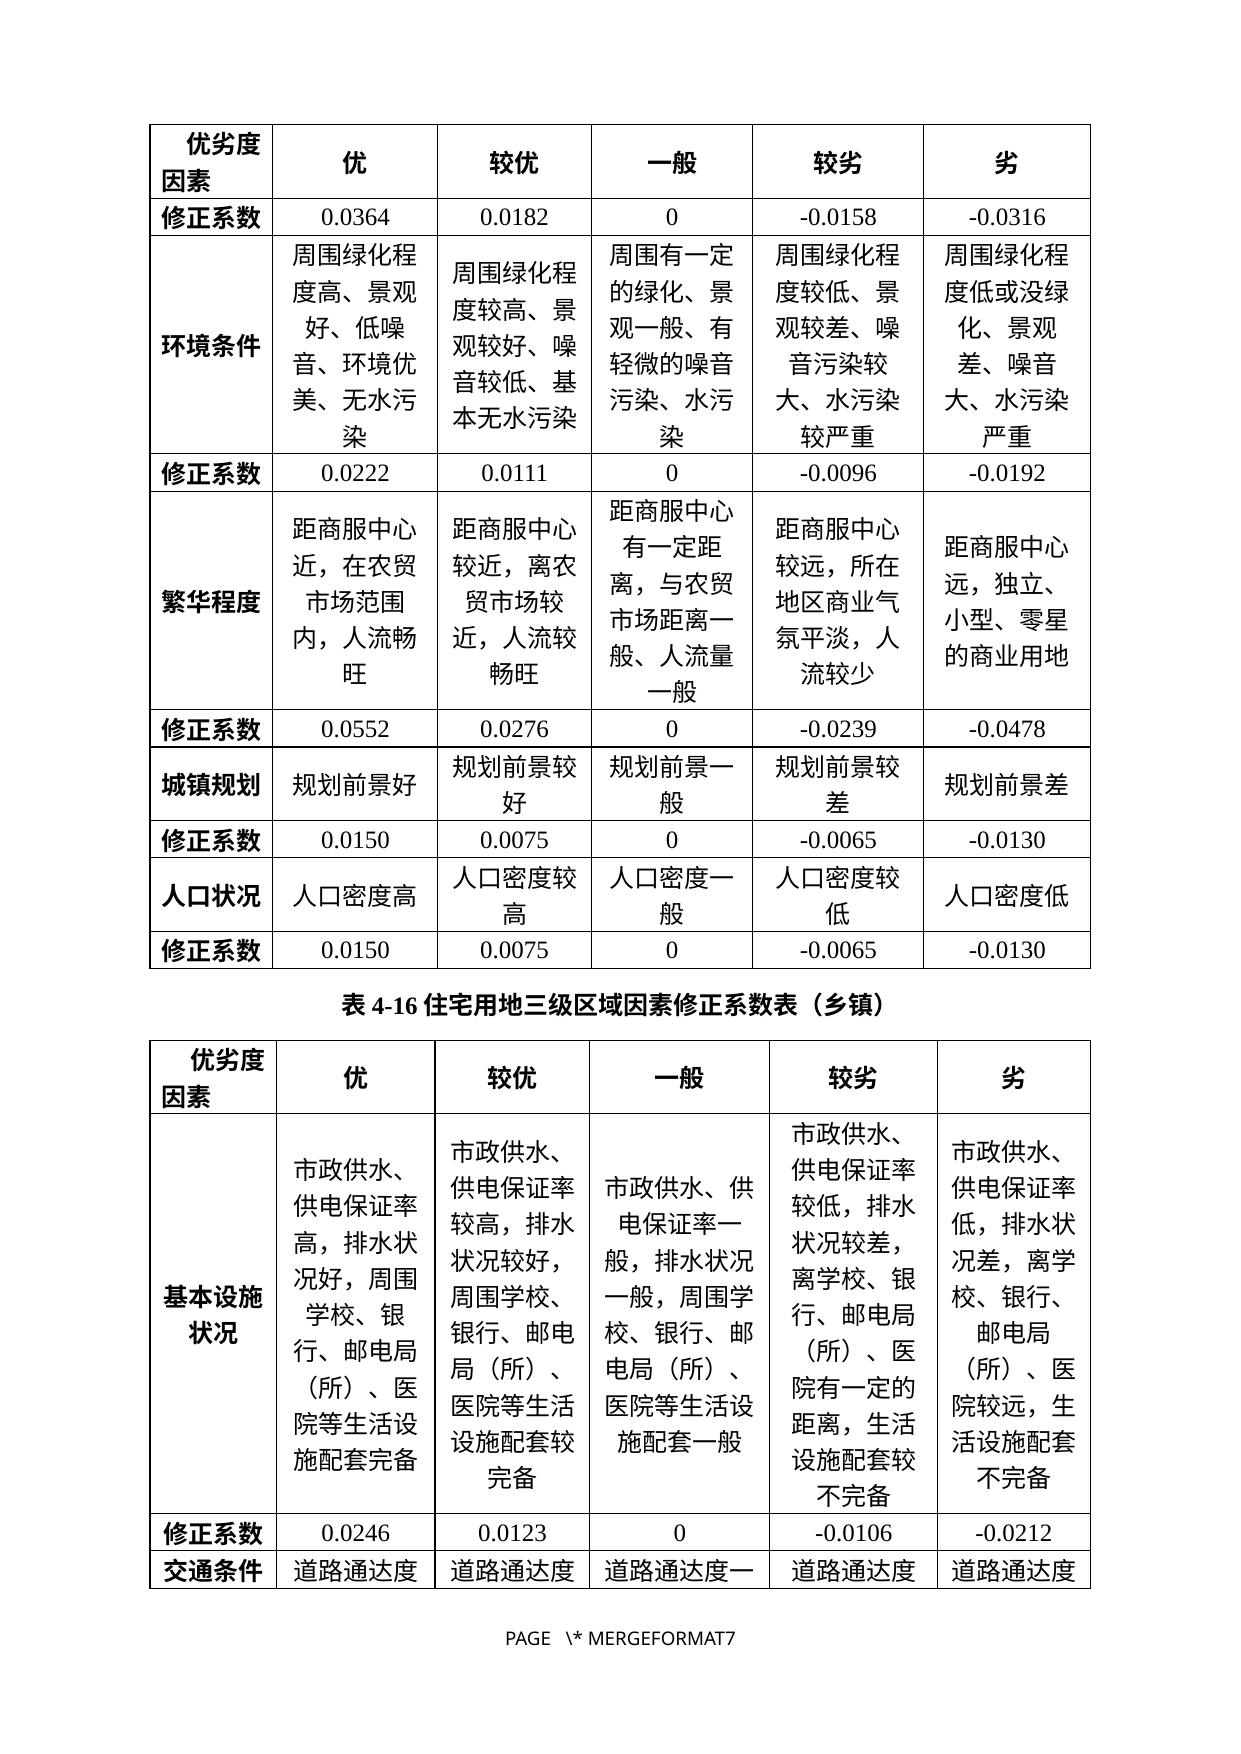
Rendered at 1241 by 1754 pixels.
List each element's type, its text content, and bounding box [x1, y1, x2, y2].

table_cell 0.0364 [273, 199, 437, 235]
table_cell 0.0276 [438, 710, 591, 746]
table_header 优劣度 因素 [151, 125, 272, 197]
table_cell 距商服中心有一定距离，与农贸市场距离一般、人流量一般 [592, 492, 752, 709]
table_cell 交通条件 [151, 1551, 276, 1588]
table_cell 人口状况 [151, 858, 272, 931]
table_cell 环境条件 [151, 236, 272, 453]
table_cell 修正系数 [151, 199, 272, 235]
table_cell -0.0106 [770, 1514, 937, 1550]
table_cell 0 [592, 710, 752, 746]
table_cell 道路通达度一般，距汽车站距离一般，交通一般 [590, 1551, 769, 1588]
table_cell 规划前景差 [924, 748, 1090, 820]
table_cell 规划前景较好 [438, 748, 591, 820]
table_cell 周围绿化程度较高、景观较好、噪音较低、基本无水污染 [438, 236, 591, 453]
table_cell -0.0192 [924, 454, 1090, 491]
table_cell 道路通达度较高，距汽车站较近，交通较方便 [436, 1551, 589, 1588]
table_cell 修正系数 [151, 932, 272, 968]
table_cell 人口密度高 [273, 858, 437, 931]
table_cell 道路通达度低，距汽车站远，交通不方便 [938, 1551, 1090, 1588]
table_cell 0 [592, 932, 752, 968]
table_header 优 [273, 125, 437, 197]
table_header 一般 [592, 125, 752, 197]
table_cell 0.0182 [438, 199, 591, 235]
table_cell 修正系数 [151, 1514, 276, 1550]
table_header 优劣度 因素 [151, 1041, 276, 1113]
table_cell 距商服中心较近，离农贸市场较近，人流较畅旺 [438, 492, 591, 709]
table_header 劣 [924, 125, 1090, 197]
table_cell 市政供水、供电保证率高，排水状况好，周围学校、银行、邮电局（所）、医院等生活设施配套完备 [277, 1114, 434, 1513]
table_cell 修正系数 [151, 821, 272, 857]
table_cell 市政供水、供电保证率低，排水状况差，离学校、银行、邮电局（所）、医院较远，生活设施配套不完备 [938, 1114, 1090, 1513]
table_cell -0.0065 [753, 932, 923, 968]
table_cell 繁华程度 [151, 492, 272, 709]
table_cell 市政供水、供电保证率一般，排水状况一般，周围学校、银行、邮电局（所）、医院等生活设施配套一般 [590, 1114, 769, 1513]
table_cell 周围绿化程度较低、景观较差、噪音污染较大、水污染较严重 [753, 236, 923, 453]
table_cell -0.0096 [753, 454, 923, 491]
table_cell 道路通达度高，距汽车站近，交通方便 [277, 1551, 434, 1588]
table_cell 周围有一定的绿化、景观一般、有轻微的噪音污染、水污染 [592, 236, 752, 453]
table_cell 修正系数 [151, 454, 272, 491]
table_cell 人口密度较低 [753, 858, 923, 931]
table_cell -0.0130 [924, 821, 1090, 857]
table_cell -0.0478 [924, 710, 1090, 746]
table_header 劣 [938, 1041, 1090, 1113]
table_cell 规划前景好 [273, 748, 437, 820]
table_cell 规划前景一般 [592, 748, 752, 820]
table_cell 0 [592, 821, 752, 857]
table_cell 0.0123 [436, 1514, 589, 1550]
table_cell 周围绿化程度低或没绿化、景观差、噪音大、水污染严重 [924, 236, 1090, 453]
table_cell 0.0222 [273, 454, 437, 491]
table_cell 基本设施状况 [151, 1114, 276, 1513]
table_cell 0.0075 [438, 821, 591, 857]
table_cell 市政供水、供电保证率较高，排水状况较好，周围学校、银行、邮电局（所）、医院等生活设施配套较完备 [436, 1114, 589, 1513]
table_cell 0.0552 [273, 710, 437, 746]
table_cell 市政供水、供电保证率较低，排水状况较差，离学校、银行、邮电局（所）、医院有一定的距离，生活设施配套较不完备 [770, 1114, 937, 1513]
table_cell 人口密度一般 [592, 858, 752, 931]
table_cell 0.0111 [438, 454, 591, 491]
table_header 一般 [590, 1041, 769, 1113]
table_cell 人口密度低 [924, 858, 1090, 931]
table_cell 道路通达度较低，距汽车站较远，交通较差 [770, 1551, 937, 1588]
table_cell 0 [592, 199, 752, 235]
table_header 较优 [436, 1041, 589, 1113]
table_cell -0.0316 [924, 199, 1090, 235]
table_header 优 [277, 1041, 434, 1113]
table_cell 0.0150 [273, 821, 437, 857]
table_cell 距商服中心近，在农贸市场范围内，人流畅旺 [273, 492, 437, 709]
table_cell 0 [592, 454, 752, 491]
table_cell 人口密度较高 [438, 858, 591, 931]
table_cell 规划前景较差 [753, 748, 923, 820]
table_cell 周围绿化程度高、景观好、低噪音、环境优美、无水污染 [273, 236, 437, 453]
table_cell -0.0212 [938, 1514, 1090, 1550]
table_cell 0.0075 [438, 932, 591, 968]
table_header 较优 [438, 125, 591, 197]
table_cell 距商服中心较远，所在地区商业气氛平淡，人流较少 [753, 492, 923, 709]
table_cell -0.0065 [753, 821, 923, 857]
table_cell -0.0130 [924, 932, 1090, 968]
table_header 较劣 [770, 1041, 937, 1113]
table_cell -0.0158 [753, 199, 923, 235]
table_cell 0.0246 [277, 1514, 434, 1550]
table_cell 修正系数 [151, 710, 272, 746]
table_cell 距商服中心远，独立、小型、零星的商业用地 [924, 492, 1090, 709]
table_cell 0 [590, 1514, 769, 1550]
text 表4-16 住宅用地三级区域因素修正系数表（乡镇） [150, 985, 1090, 1022]
table_cell -0.0239 [753, 710, 923, 746]
table_cell 0.0150 [273, 932, 437, 968]
table_header 较劣 [753, 125, 923, 197]
table_cell 城镇规划 [151, 748, 272, 820]
